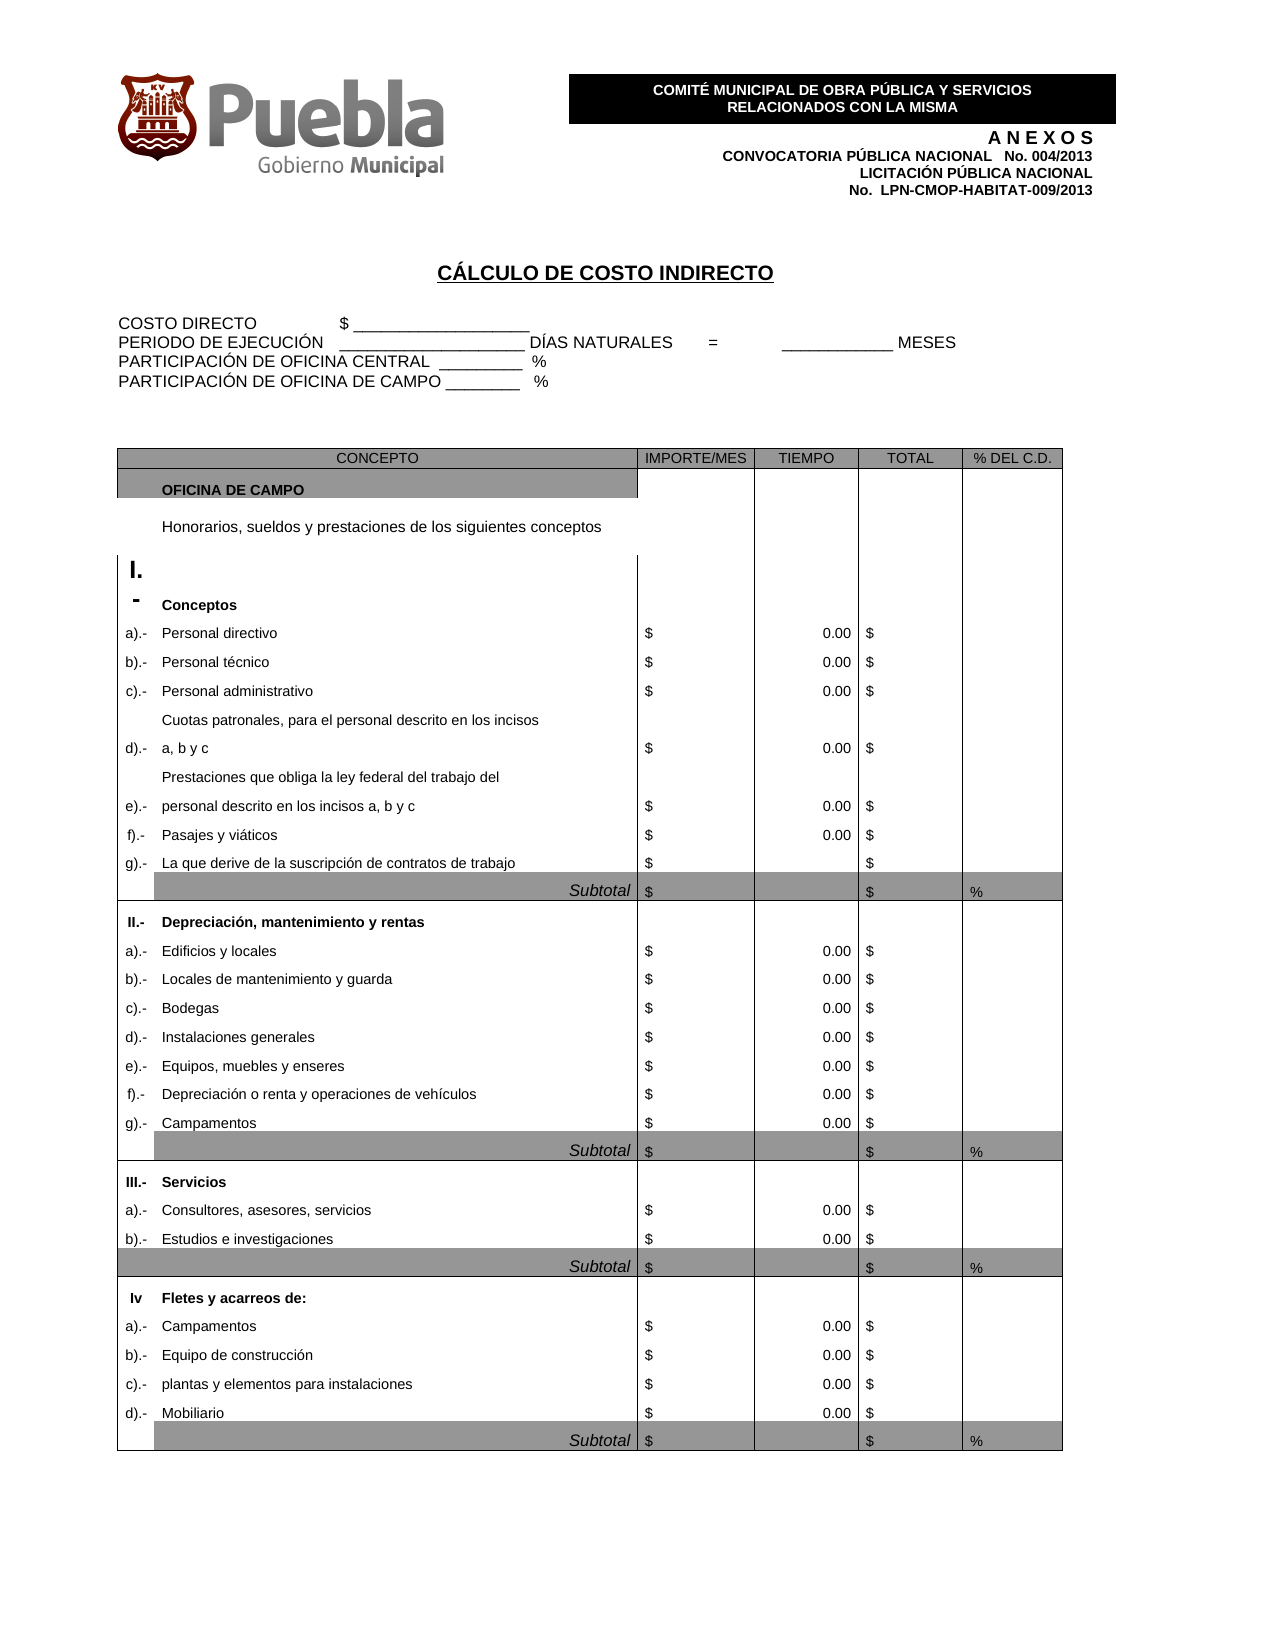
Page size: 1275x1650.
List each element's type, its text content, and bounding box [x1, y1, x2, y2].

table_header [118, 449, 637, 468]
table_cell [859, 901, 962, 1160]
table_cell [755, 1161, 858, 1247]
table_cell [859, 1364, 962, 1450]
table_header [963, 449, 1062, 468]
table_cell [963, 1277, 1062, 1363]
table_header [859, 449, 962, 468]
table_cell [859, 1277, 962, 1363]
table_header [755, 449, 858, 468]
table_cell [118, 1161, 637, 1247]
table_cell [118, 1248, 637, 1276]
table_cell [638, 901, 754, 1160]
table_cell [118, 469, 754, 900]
picture [118, 73, 444, 177]
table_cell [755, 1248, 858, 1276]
text CÁLCULO DE COSTO INDIRECTO [118, 261, 1092, 285]
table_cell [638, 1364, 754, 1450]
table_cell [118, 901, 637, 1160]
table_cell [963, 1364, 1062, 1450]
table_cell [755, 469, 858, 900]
text PERIODO DE EJECUCIÓN ____________________ DÍAS NATURALES = ____________ MESES [118, 333, 1092, 352]
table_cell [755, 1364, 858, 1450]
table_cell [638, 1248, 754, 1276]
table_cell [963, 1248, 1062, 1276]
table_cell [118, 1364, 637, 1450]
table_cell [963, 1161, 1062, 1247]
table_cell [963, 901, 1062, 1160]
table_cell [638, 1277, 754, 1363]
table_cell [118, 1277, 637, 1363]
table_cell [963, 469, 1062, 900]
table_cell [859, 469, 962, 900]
text COSTO DIRECTO $ ___________________ [118, 314, 1092, 333]
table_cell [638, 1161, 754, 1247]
text PARTICIPACIÓN DE OFICINA CENTRAL _________ % [118, 352, 1092, 371]
text PARTICIPACIÓN DE OFICINA DE CAMPO ________ % [118, 371, 1092, 391]
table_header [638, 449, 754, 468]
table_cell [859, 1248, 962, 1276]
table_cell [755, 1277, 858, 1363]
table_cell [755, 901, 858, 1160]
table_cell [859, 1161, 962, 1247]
